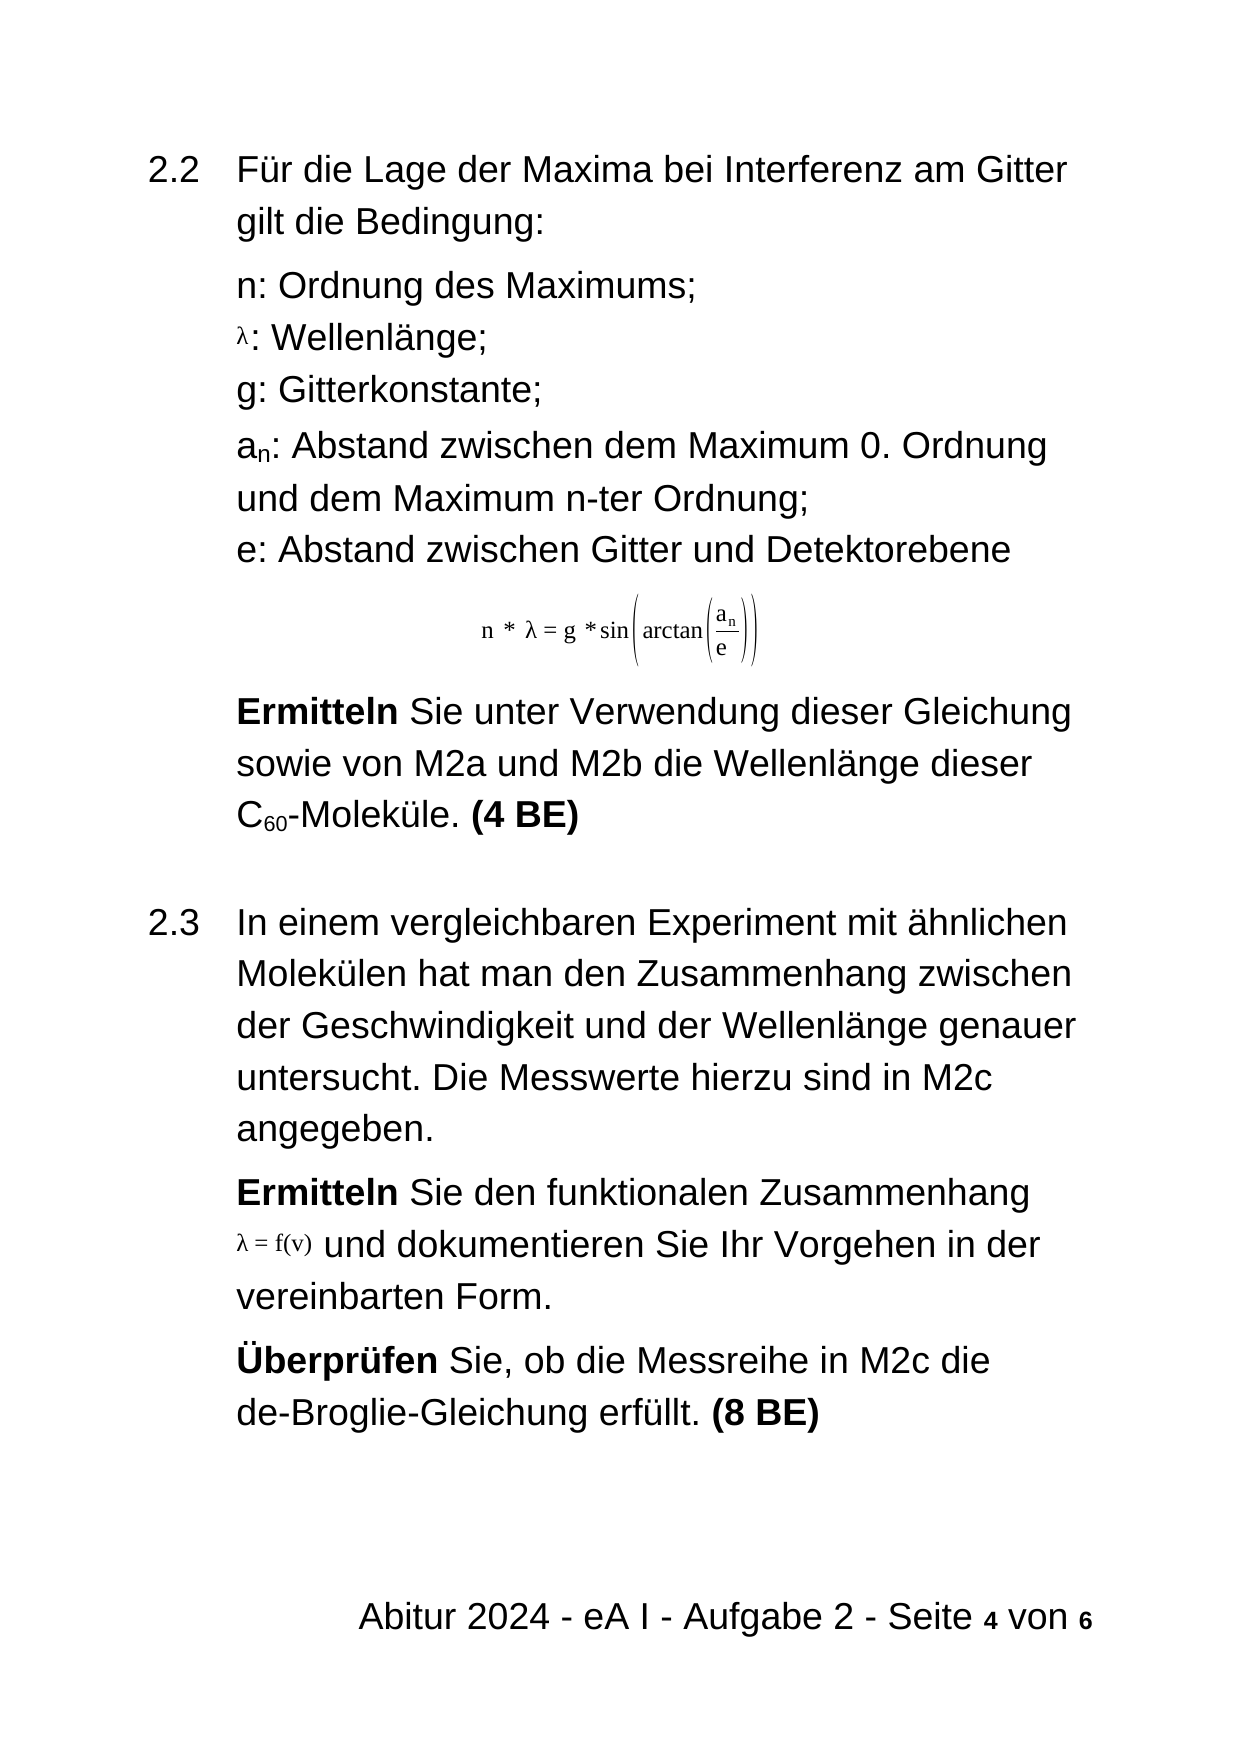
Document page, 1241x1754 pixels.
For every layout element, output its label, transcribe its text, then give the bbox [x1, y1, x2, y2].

list Ermitteln Sie den funktionalen Zusammenhang und dokumentieren Sie Ihr Vorgehen in der vereinbarten Form. [236, 1171, 1093, 1317]
list 2.3 In einem vergleichbaren Experiment mit ähnlichen Molekülen hat man den Zusammenhang zwischen der Geschwindigkeit und der Wellenlänge genauer untersucht. Die Messwerte hierzu sind in M2c angegeben. [148, 900, 1093, 1149]
list 2.2 Für die Lage der Maxima bei Interferenz am Gitter gilt die Bedingung: [148, 148, 1093, 242]
list Überprüfen Sie, ob die Messreihe in M2c die de-Broglie-Gleichung erfüllt. (8 BE) [236, 1338, 1093, 1433]
list Ermitteln Sie unter Verwendung dieser Gleichung sowie von M2a und M2b die Wellenlänge dieser C60-Moleküle. (4 BE) [236, 689, 1093, 836]
list n: Ordnung des Maximums; : Wellenlänge; g: Gitterkonstante; an: Abstand zwischen dem Maximum 0. Ordnung und dem Maximum n-ter Ordnung; e: Abstand zwischen Gitter und Detektorebene [236, 263, 1093, 571]
